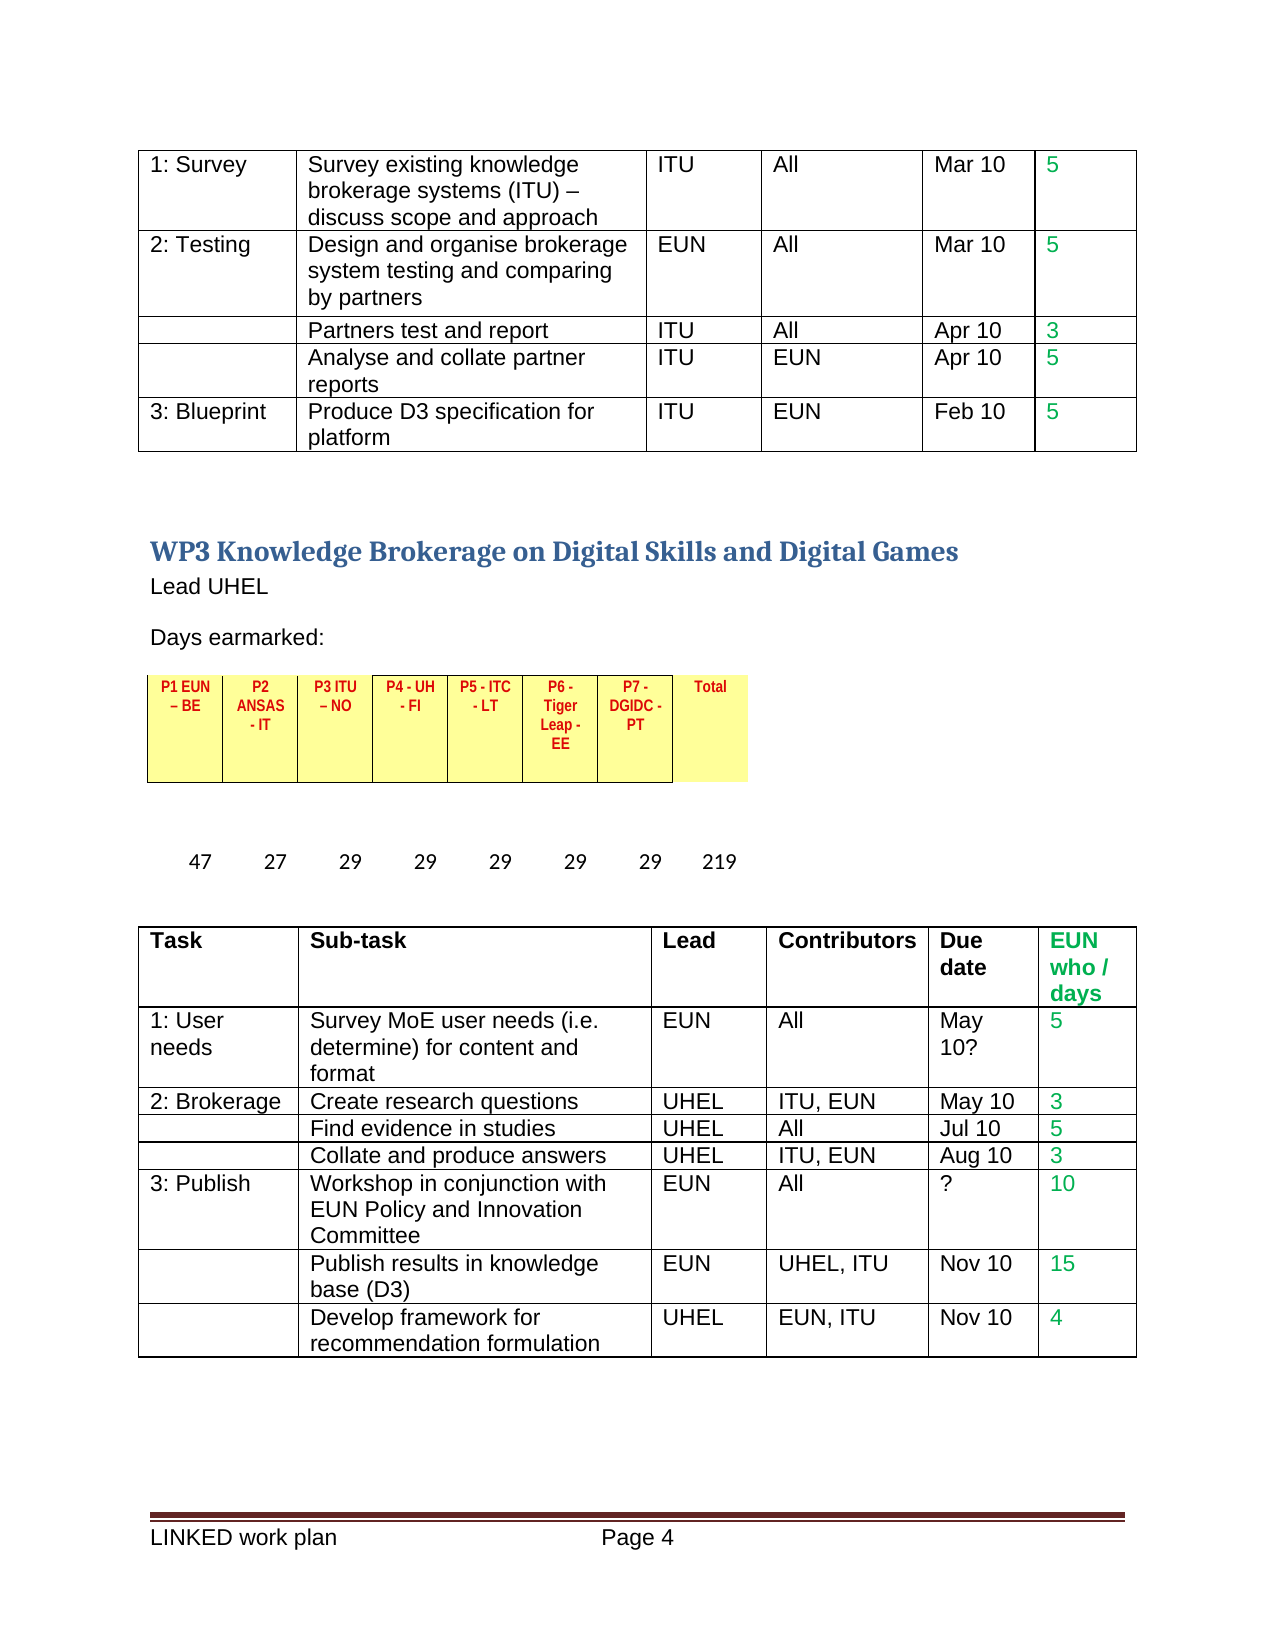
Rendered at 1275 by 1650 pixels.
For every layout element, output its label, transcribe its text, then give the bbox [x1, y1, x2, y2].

table_cell 29 [448, 783, 523, 875]
table_cell 5 [1036, 231, 1136, 316]
table_header P4 - UH - FI [373, 676, 447, 782]
table_cell 47 [148, 783, 223, 875]
table_cell Partners test and report [297, 317, 646, 343]
table_header Due date [929, 928, 1038, 1006]
table_cell ITU, EUN [767, 1143, 928, 1169]
table_cell Apr 10 [923, 317, 1034, 343]
table_cell 3 [1039, 1143, 1136, 1169]
table_cell Jul 10 [929, 1115, 1038, 1141]
table_header Lead [652, 928, 766, 1006]
table_cell Nov 10 [929, 1304, 1038, 1356]
table_cell ITU [647, 398, 761, 451]
table_cell 2: Brokerage [139, 1088, 298, 1114]
table_cell ITU [647, 151, 761, 230]
table_cell [139, 344, 296, 397]
table_cell Survey MoE user needs (i.e. determine) for content and format [299, 1008, 651, 1087]
table_cell All [762, 317, 922, 343]
table_cell EUN [762, 344, 922, 397]
table_header P6 - Tiger Leap - EE [523, 676, 597, 782]
table_cell 15 [1039, 1250, 1136, 1303]
table_header EUN who / days [1039, 928, 1136, 1006]
table_cell EUN [652, 1008, 766, 1087]
table_cell Create research questions [299, 1088, 651, 1114]
table_cell Find evidence in studies [299, 1115, 651, 1141]
table_header Total [673, 675, 748, 782]
table_cell Collate and produce answers [299, 1143, 651, 1169]
table_cell UHEL [652, 1304, 766, 1356]
table_cell All [767, 1170, 928, 1249]
table_cell Analyse and collate partner reports [297, 344, 646, 397]
table_cell All [767, 1115, 928, 1141]
table_cell ? [929, 1170, 1038, 1249]
table_cell Aug 10 [929, 1143, 1038, 1169]
table_cell Feb 10 [923, 398, 1034, 451]
table_cell All [767, 1008, 928, 1087]
table_cell All [762, 151, 922, 230]
table_cell 5 [1039, 1008, 1136, 1087]
table_cell Survey existing knowledge brokerage systems (ITU) – discuss scope and approach [297, 151, 646, 230]
text Days earmarked: [150, 624, 1125, 651]
table_cell Mar 10 [923, 151, 1034, 230]
table_cell 5 [1036, 151, 1136, 230]
table_cell May 10 [929, 1088, 1038, 1114]
table_cell UHEL [652, 1115, 766, 1141]
table_cell Mar 10 [923, 231, 1034, 316]
subtitle WP3 Knowledge Brokerage on Digital Skills and Digital Games [150, 535, 1125, 568]
table_cell Nov 10 [929, 1250, 1038, 1303]
table_cell 3 [1039, 1088, 1136, 1114]
table_cell 2: Testing [139, 231, 296, 316]
table_cell EUN [647, 231, 761, 316]
table_cell UHEL [652, 1143, 766, 1169]
table_header P5 - ITC - LT [448, 676, 522, 782]
table_cell 27 [223, 783, 298, 875]
table_header Sub-task [299, 928, 651, 1006]
table_cell [139, 1304, 298, 1356]
table_header Contributors [767, 928, 928, 1006]
table_cell Design and organise brokerage system testing and comparing by partners [297, 231, 646, 316]
table_cell 29 [598, 783, 673, 875]
table_cell Produce D3 specification for platform [297, 398, 646, 451]
table_cell UHEL, ITU [767, 1250, 928, 1303]
table_cell May 10? [929, 1008, 1038, 1087]
table_cell Workshop in conjunction with EUN Policy and Innovation Committee [299, 1170, 651, 1249]
table_cell 3 [1036, 317, 1136, 343]
table_cell EUN [652, 1250, 766, 1303]
text Lead UHEL [150, 573, 1125, 599]
table_cell EUN [762, 398, 922, 451]
table_cell 5 [1036, 398, 1136, 451]
table_cell 4 [1039, 1304, 1136, 1356]
table_cell 29 [523, 783, 598, 875]
table_cell 5 [1036, 344, 1136, 397]
table_cell 5 [1039, 1115, 1136, 1141]
table_cell 3: Blueprint [139, 398, 296, 451]
table_header P1 EUN – BE [148, 675, 223, 782]
table_cell ITU [647, 344, 761, 397]
table_cell EUN, ITU [767, 1304, 928, 1356]
table_cell Develop framework for recommendation formulation [299, 1304, 651, 1356]
table_header Task [139, 928, 298, 1006]
table_cell 1: User needs [139, 1008, 298, 1087]
table_cell [139, 317, 296, 343]
table_cell Publish results in knowledge base (D3) [299, 1250, 651, 1303]
table_header P2 ANSAS - IT [223, 675, 298, 782]
table_cell 29 [298, 783, 373, 875]
table_cell 219 [673, 782, 748, 875]
table_cell 29 [373, 783, 448, 875]
table_cell [139, 1143, 298, 1169]
table_cell ITU, EUN [767, 1088, 928, 1114]
table_cell [139, 1250, 298, 1303]
table_cell Apr 10 [923, 344, 1034, 397]
table_cell 3: Publish [139, 1170, 298, 1249]
table_cell [139, 1115, 298, 1141]
table_cell 10 [1039, 1170, 1136, 1249]
table_cell EUN [652, 1170, 766, 1249]
table_cell 1: Survey [139, 151, 296, 230]
table_cell UHEL [652, 1088, 766, 1114]
table_cell All [762, 231, 922, 316]
table_cell ITU [647, 317, 761, 343]
table_header P7 - DGIDC - PT [598, 676, 672, 782]
table_header P3 ITU – NO [298, 675, 372, 782]
